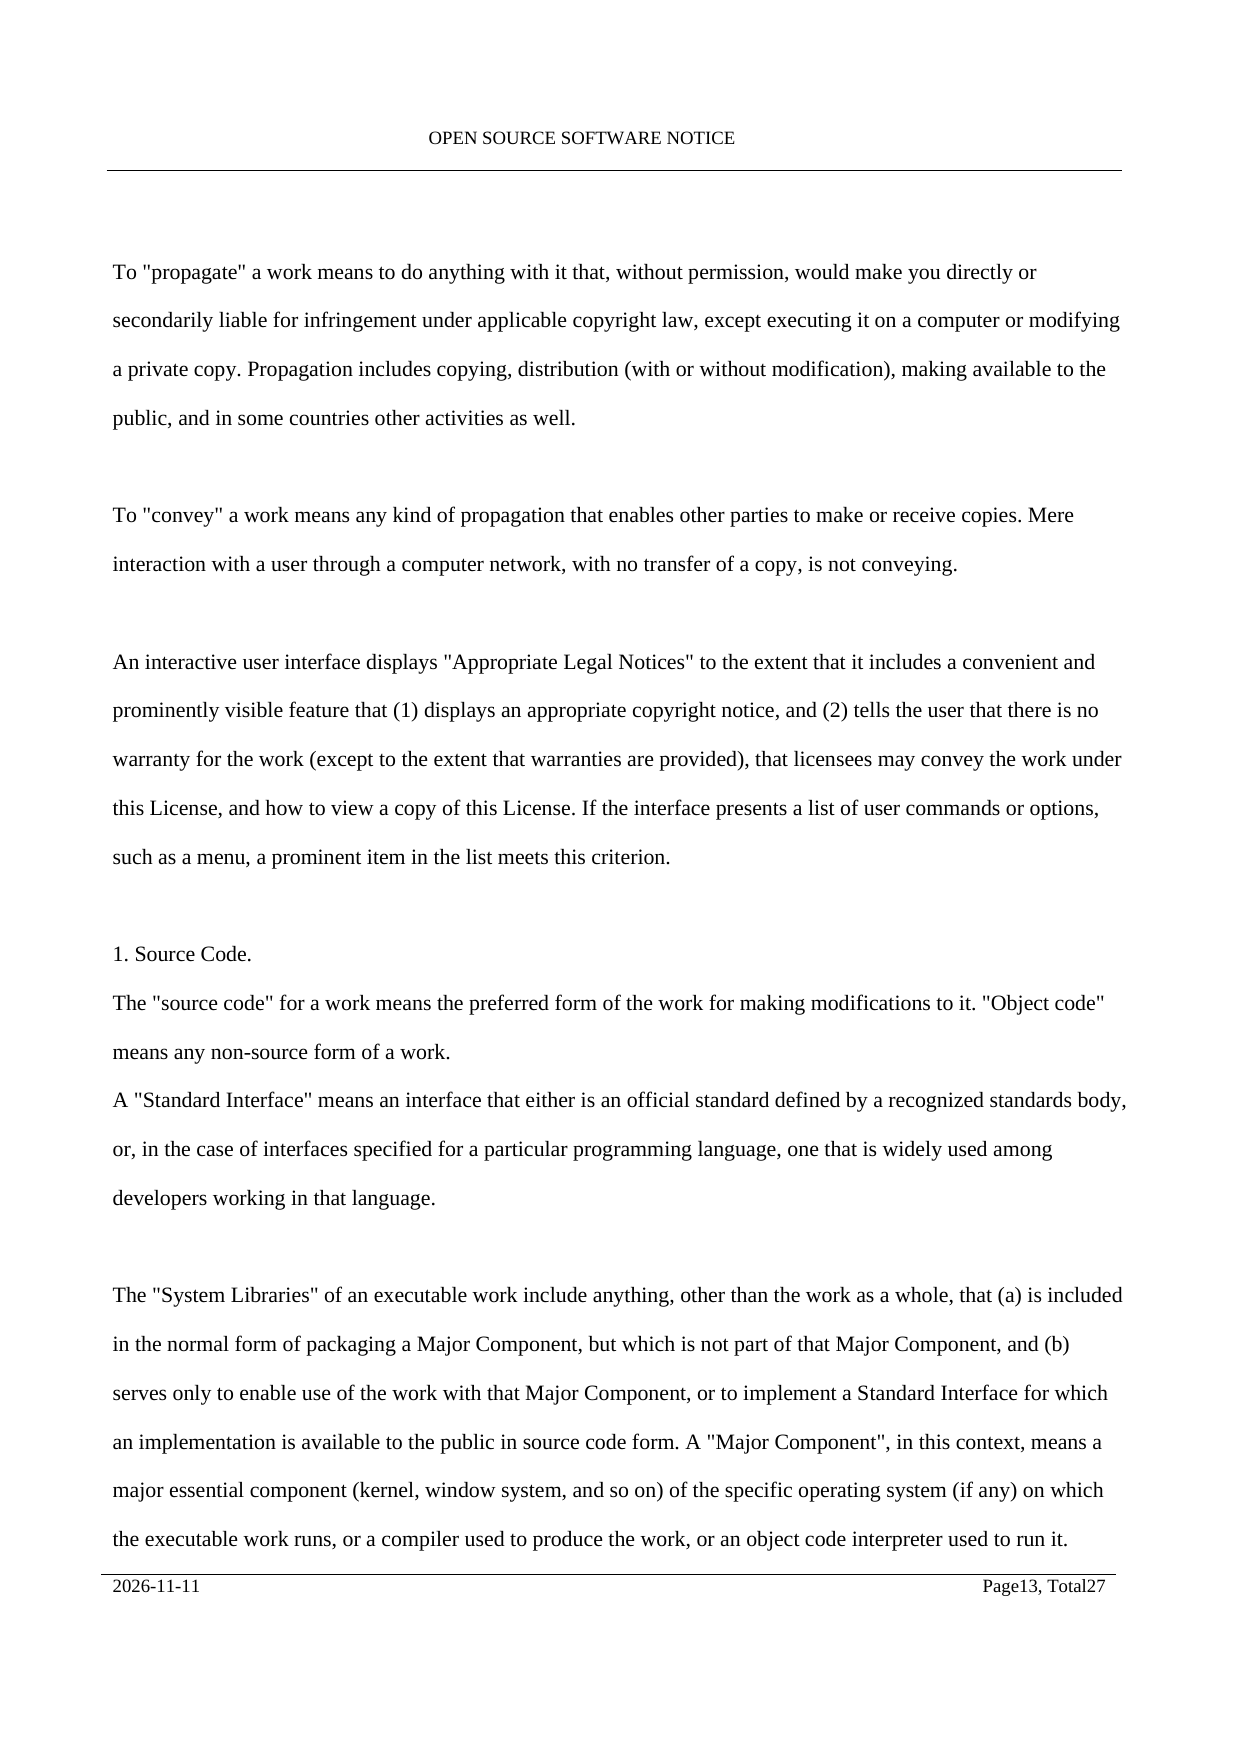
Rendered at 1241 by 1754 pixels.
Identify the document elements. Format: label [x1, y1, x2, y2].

text [112, 206, 1128, 1555]
